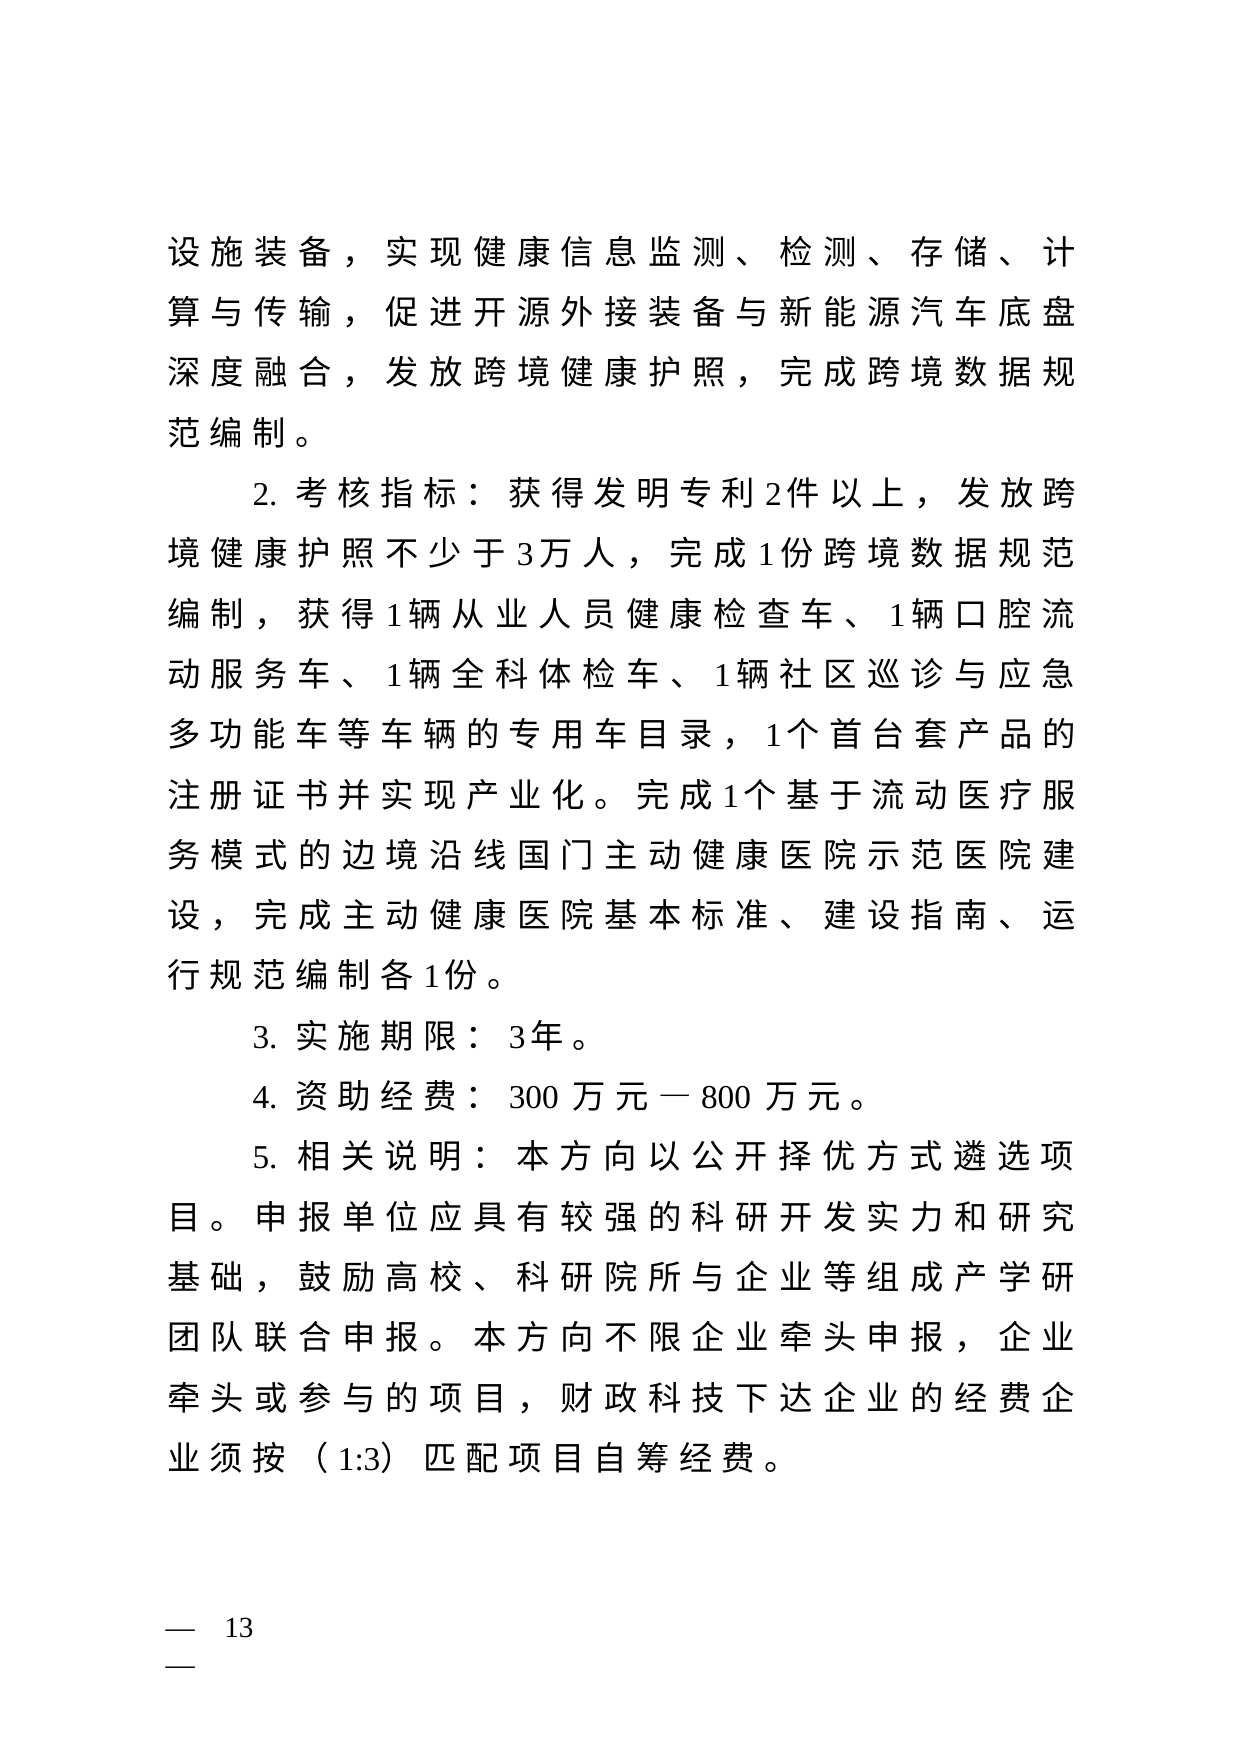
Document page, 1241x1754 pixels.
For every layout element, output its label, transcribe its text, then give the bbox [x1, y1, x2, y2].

text 2. 考核指标：获得发明专利2件以上，发放跨境健康护照不少于3万人，完成1份跨境数据规范编制，获得1辆从业人员健康检查车、1辆口腔流动服务车、1辆全科体检车、1辆社区巡诊与应急多功能车等车辆的专用车目录，1个首台套产品的注册证书并实现产业化。完成1个基于流动医疗服务模式的边境沿线国门主动健康医院示范医院建设，完成主动健康医院基本标准、建设指南、运行规范编制各1份。 [167, 461, 1085, 1003]
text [167, 219, 1085, 461]
text 5. 相关说明：本方向以公开择优方式遴选项目。申报单位应具有较强的科研开发实力和研究基础，鼓励高校、科研院所与企业等组成产学研团队联合申报。本方向不限企业牵头申报，企业牵头或参与的项目，财政科技下达企业的经费企业须按（1:3）匹配项目自筹经费。 [167, 1124, 1085, 1486]
text 3. 实施期限：3年。 [167, 1003, 1085, 1064]
text 4. 资助经费：300万元—800万元。 [167, 1064, 1085, 1124]
